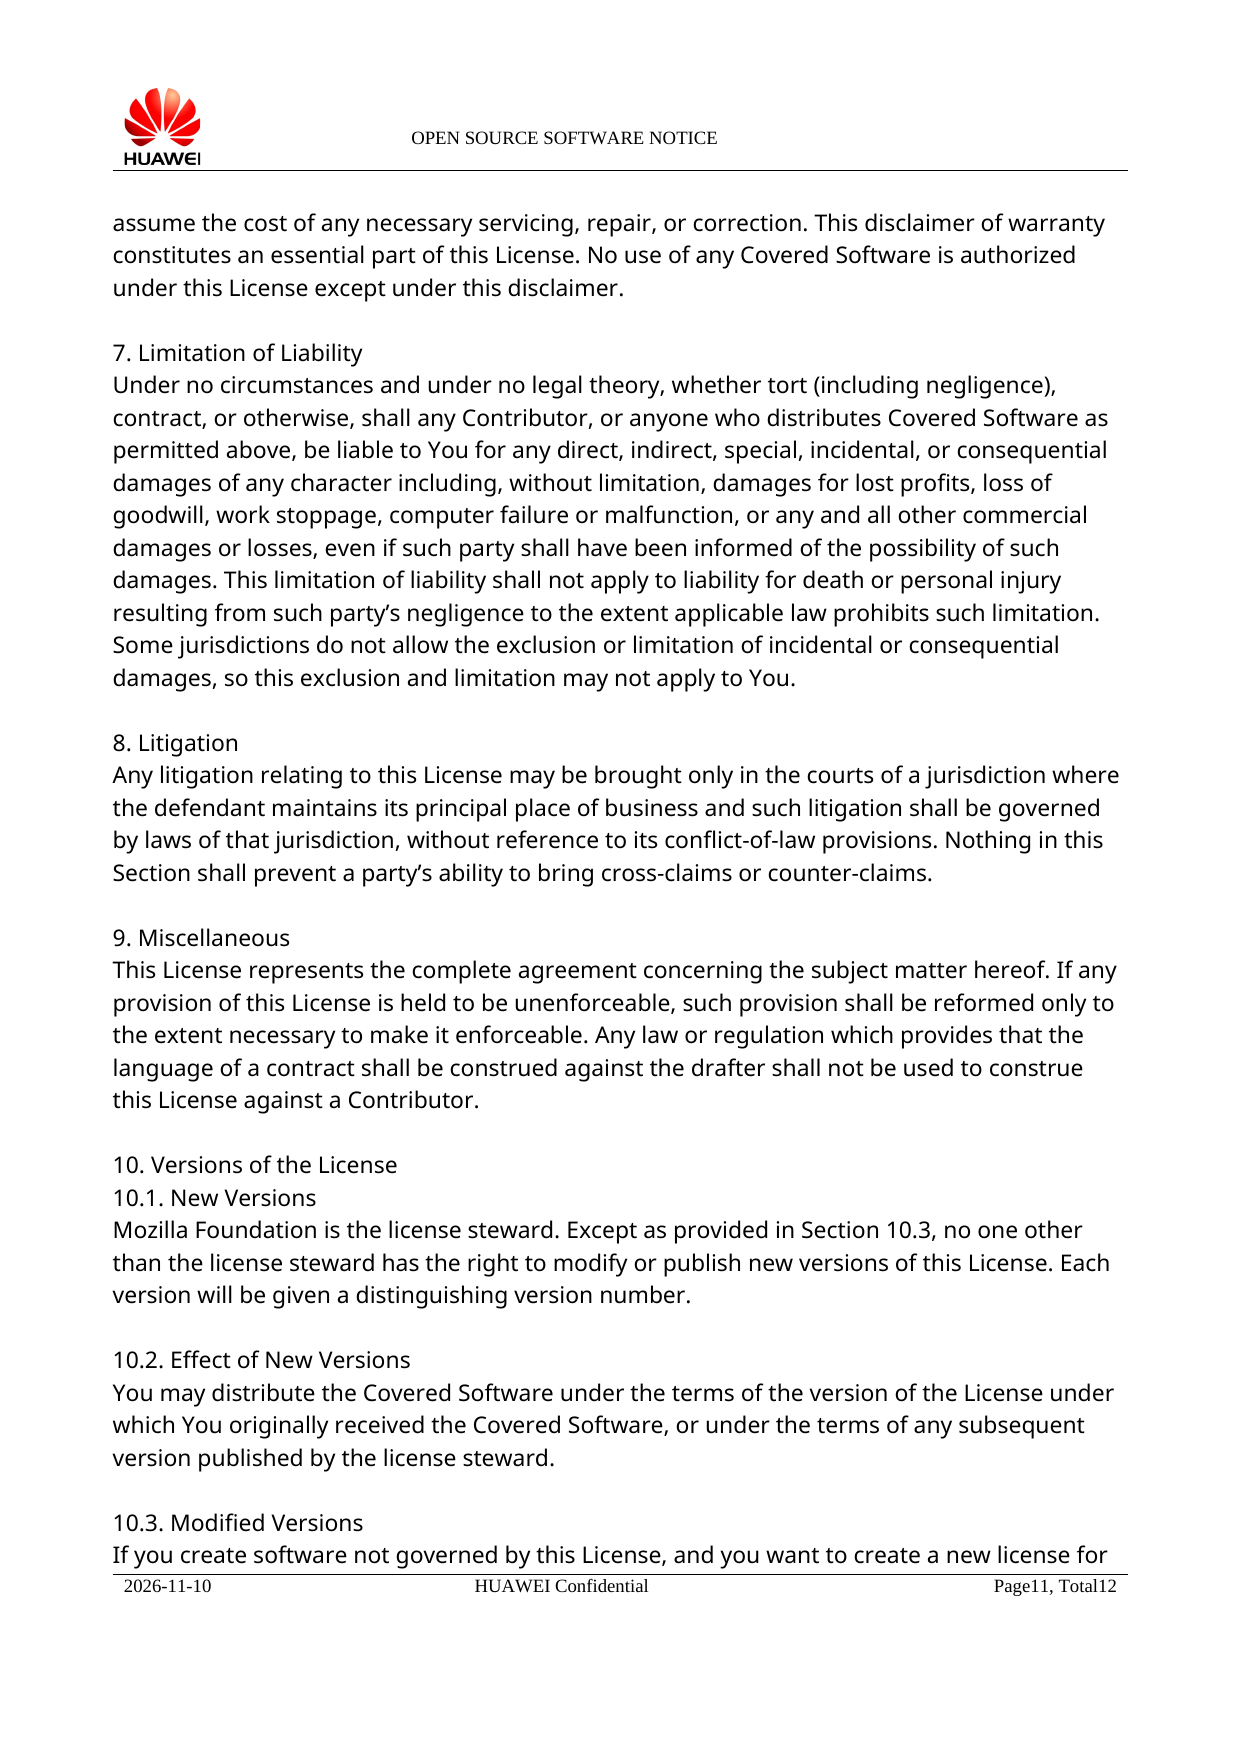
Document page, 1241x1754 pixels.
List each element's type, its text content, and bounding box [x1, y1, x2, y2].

text 10.1. New Versions [112, 1181, 1128, 1214]
text Mozilla Foundation is the license steward. Except as provided in Section 10.3, no one other than the license steward has the right to modify or publish new versions of this License. Each version will be given a distinguishing version number. [112, 1214, 1128, 1311]
text 7. Limitation of Liability [112, 336, 1128, 369]
text You may distribute the Covered Software under the terms of the version of the License under which You originally received the Covered Software, or under the terms of any subsequent version published by the license steward. [112, 1376, 1128, 1474]
text 10. Versions of the License [112, 1149, 1128, 1181]
text 9. Miscellaneous [112, 921, 1128, 954]
picture [124, 88, 201, 165]
text 10.2. Effect of New Versions [112, 1344, 1128, 1376]
text This License represents the complete agreement concerning the subject matter hereof. If any provision of this License is held to be unenforceable, such provision shall be reformed only to the extent necessary to make it enforceable. Any law or regulation which provides that the language of a contract shall be construed against the drafter shall not be used to construe this License against a Contributor. [112, 954, 1128, 1116]
text 10.3. Modified Versions [112, 1506, 1128, 1539]
text Under no circumstances and under no legal theory, whether tort (including negligence), contract, or otherwise, shall any Contributor, or anyone who distributes Covered Software as permitted above, be liable to You for any direct, indirect, special, incidental, or consequential damages of any character including, without limitation, damages for lost profits, loss of goodwill, work stoppage, computer failure or malfunction, or any and all other commercial damages or losses, even if such party shall have been informed of the possibility of such damages. This limitation of liability shall not apply to liability for death or personal injury resulting from such party’s negligence to the extent applicable law prohibits such limitation. Some jurisdictions do not allow the exclusion or limitation of incidental or consequential damages, so this exclusion and limitation may not apply to You. [112, 369, 1128, 694]
text Any litigation relating to this License may be brought only in the courts of a jurisdiction where the defendant maintains its principal place of business and such litigation shall be governed by laws of that jurisdiction, without reference to its conflict-of-law provisions. Nothing in this Section shall prevent a party’s ability to bring cross-claims or counter-claims. [112, 759, 1128, 889]
text 8. Litigation [112, 726, 1128, 759]
